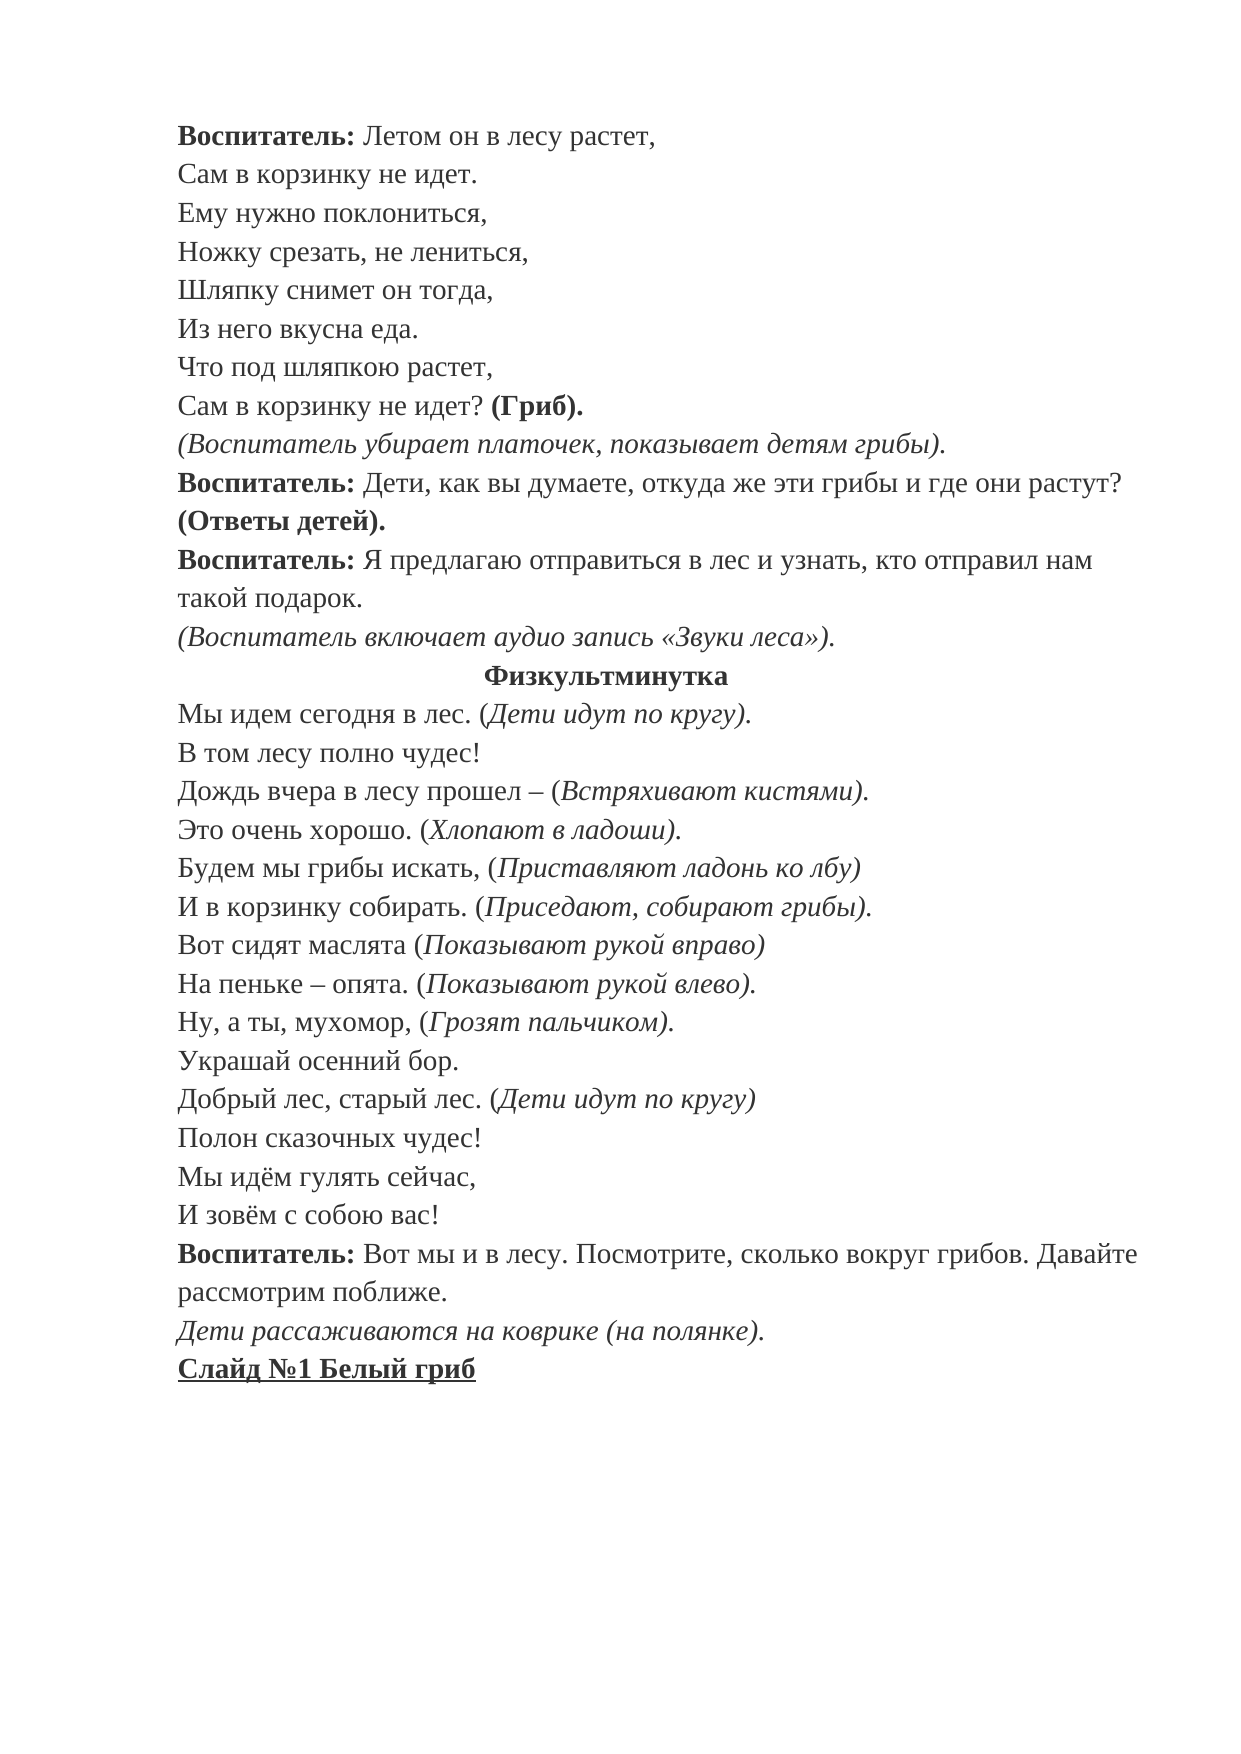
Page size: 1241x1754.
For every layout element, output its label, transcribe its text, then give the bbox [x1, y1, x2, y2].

text Воспитатель: Летом он в лесу растет, Сам в корзинку не идет. Ему нужно поклониться, Ножку срезать, не лениться, Шляпку снимет он тогда, Из него вкусна еда. Что под шляпкою растет, Сам в корзинку не идет? (Гриб). (Воспитатель убирает платочек, показывает детям грибы). Воспитатель: Дети, как вы думаете, откуда же эти грибы и где они растут? (Ответы детей). Воспитатель: Я предлагаю отправиться в лес и узнать, кто отправил нам такой подарок. (Воспитатель включает аудио запись «Звуки леса»). Физкультминутка Мы идем сегодня в лес. (Дети идут по кругу). В том лесу полно чудес! Дождь вчера в лесу прошел – (Встряхивают кистями). Это очень хорошо. (Хлопают в ладоши). Будем мы грибы искать, (Приставляют ладонь ко лбу) И в корзинку собирать. (Приседают, собирают грибы). Вот сидят маслята (Показывают рукой вправо) На пеньке – опята. (Показывают рукой влево). Ну, а ты, мухомор, (Грозят пальчиком). Украшай осенний бор. Добрый лес, старый лес. (Дети идут по кругу) Полон сказочных чудес! Мы идём гулять сейчас, И зовём с собою вас! Воспитатель: Вот мы и в лесу. Посмотрите, сколько вокруг грибов. Давайте рассмотрим поближе. Дети рассаживаются на коврике (на полянке). Слайд №1 Белый гриб [177, 118, 1152, 1417]
